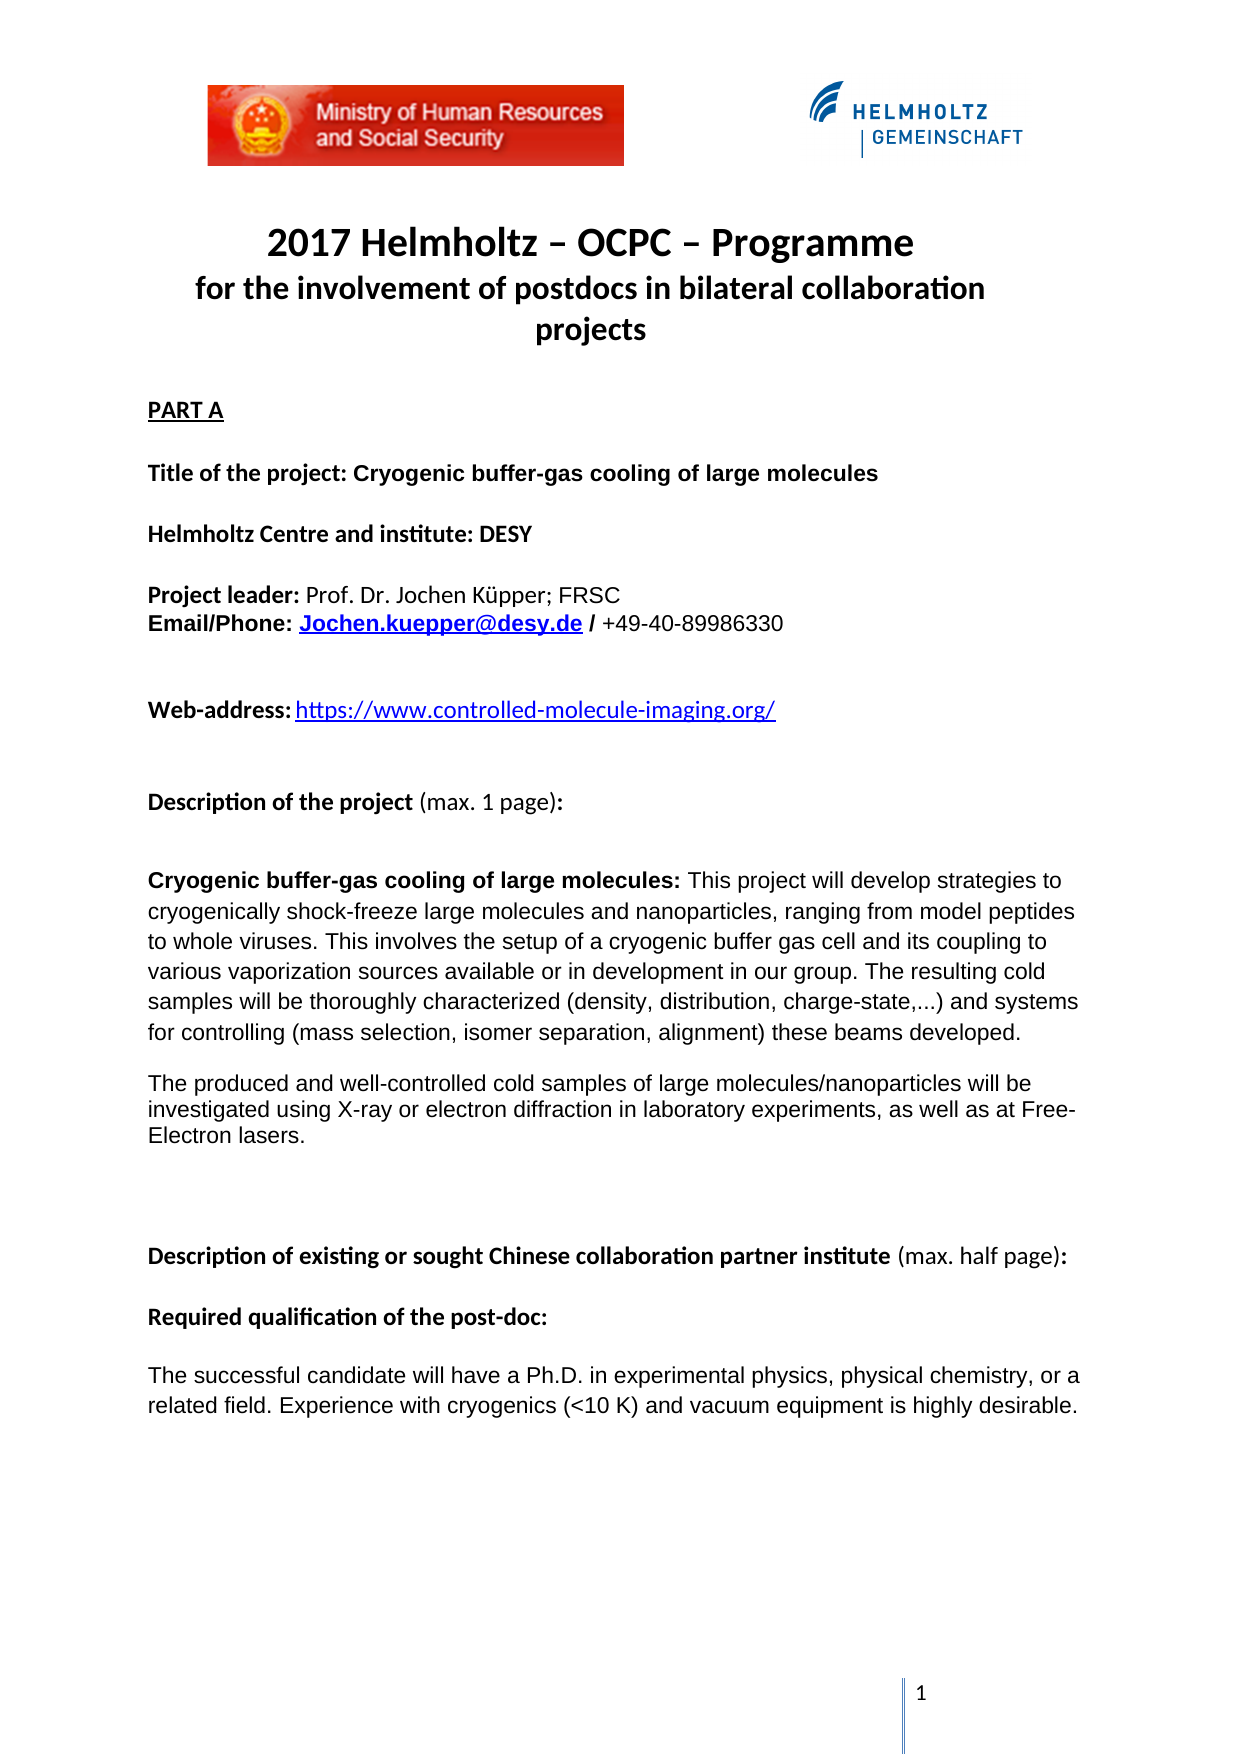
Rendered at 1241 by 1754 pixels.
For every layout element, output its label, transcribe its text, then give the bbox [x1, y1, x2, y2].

subtitle Project leader: Prof. Dr. Jochen Küpper; FRSC [148, 579, 1093, 609]
text The produced and well-controlled cold samples of large molecules/nanoparticles will be investigated using X-ray or electron diffraction in laboratory experiments, as well as at Free-Electron lasers. [148, 1069, 1093, 1149]
text for the involvement of postdocs in bilateral collaboration projects [148, 267, 1034, 348]
text Helmholtz Centre and institute: DESY [148, 518, 1093, 548]
picture [799, 73, 1033, 166]
text The successful candidate will have a Ph.D. in experimental physics, physical chemistry, or a related field. Experience with cryogenics (<10 K) and vacuum equipment is highly desirable. [148, 1362, 1093, 1419]
text PART A [148, 394, 1093, 424]
picture [207, 85, 624, 166]
text 2017 Helmholtz – OCPC – Programme [148, 216, 1034, 267]
text Required qualification of the post-doc: [148, 1301, 1093, 1332]
text Cryogenic buffer-gas cooling of large molecules: This project will develop strategies to cryogenically shock-freeze large molecules and nanoparticles, ranging from model peptides to whole viruses. This involves the setup of a cryogenic buffer gas cell and its coupling to various vaporization sources available or in development in our group. The resulting cold samples will be thoroughly characterized (density, distribution, charge-state,...) and systems for controlling (mass selection, isomer separation, alignment) these beams developed. [148, 867, 1093, 1045]
text Description of existing or sought Chinese collaboration partner institute (max. half page): [148, 1240, 1093, 1271]
text Title of the project: Cryogenic buffer-gas cooling of large molecules [148, 457, 1093, 487]
text Description of the project (max. 1 page): [148, 786, 1093, 816]
text Web-address: https://www.controlled-molecule-imaging.org/ [148, 694, 1093, 725]
subtitle Email/Phone: Jochen.kuepper@desy.de / +49-40-89986330 [148, 609, 1093, 636]
